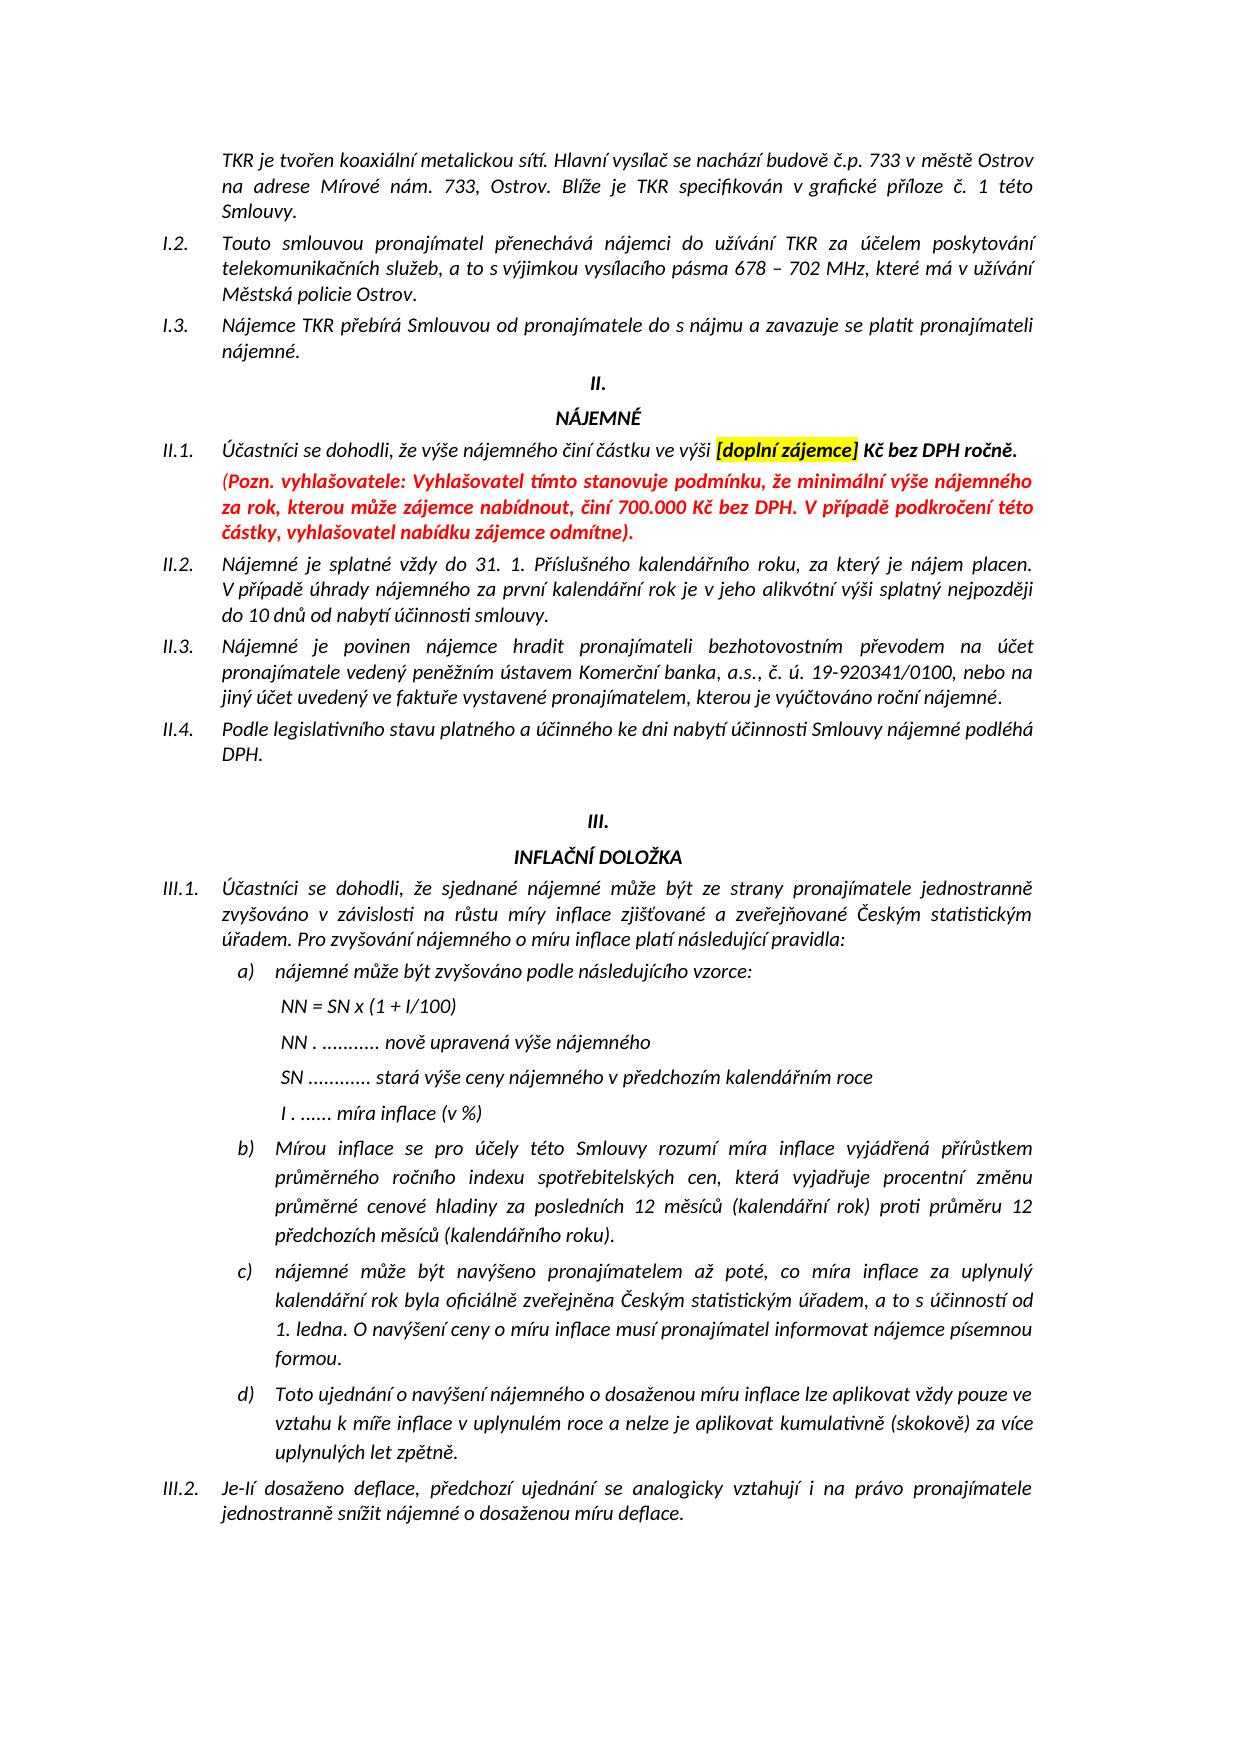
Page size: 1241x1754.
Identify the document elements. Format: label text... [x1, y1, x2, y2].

text NÁJEMNÉ [162, 405, 1034, 431]
list Nájemce TKR přebírá Smlouvou od pronajímatele do s nájmu a zavazuje se platit pronajímateli nájemné. [162, 313, 1034, 363]
list Je-Ií dosaženo deflace, předchozí ujednání se analogicky vztahují i na právo pronajímatele jednostranně snížit nájemné o dosaženou míru deflace. [162, 1475, 1034, 1526]
list NN = SN x (1 + I/100) [281, 993, 1034, 1019]
list NN . ........... nově upravená výše nájemného [281, 1029, 1034, 1054]
list Mírou inflace se pro účely této Smlouvy rozumí míra inflace vyjádřená přírůstkem průměrného ročního indexu spotřebitelských cen, která vyjadřuje procentní změnu průměrné cenové hladiny za posledních 12 měsíců (kalendářní rok) proti průměru 12 předchozích měsíců (kalendářního roku). [237, 1135, 1034, 1248]
list Toto ujednání o navýšení nájemného o dosaženou míru inflace lze aplikovat vždy pouze ve vztahu k míře inflace v uplynulém roce a nelze je aplikovat kumulativně (skokově) za více uplynulých let zpětně. [237, 1381, 1034, 1465]
text (Pozn. vyhlašovatele: Vyhlašovatel tímto stanovuje podmínku, že minimální výše nájemného za rok, kterou může zájemce nabídnout, činí 700.000 Kč bez DPH. V případě podkročení této částky, vyhlašovatel nabídku zájemce odmítne). [222, 468, 1034, 545]
list Účastníci se dohodli, že sjednané nájemné může být ze strany pronajímatele jednostranně zvyšováno v závislosti na růstu míry inflace zjišťované a zveřejňované Českým statistickým úřadem. Pro zvyšování nájemného o míru inflace platí následující pravidla: [162, 876, 1034, 952]
list SN ............ stará výše ceny nájemného v předchozím kalendářním roce [281, 1064, 1034, 1090]
list Nájemné je splatné vždy do 31. 1. Příslušného kalendářního roku, za který je nájem placen. V případě úhrady nájemného za první kalendářní rok je v jeho alikvótní výši splatný nejpozději do 10 dnů od nabytí účinnosti smlouvy. [162, 551, 1034, 627]
list nájemné může být navýšeno pronajímatelem až poté, co míra inflace za uplynulý kalendářní rok byla oficiálně zveřejněna Českým statistickým úřadem, a to s účinností od 1. ledna. O navýšení ceny o míru inflace musí pronajímatel informovat nájemce písemnou formou. [237, 1258, 1034, 1371]
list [162, 148, 1034, 224]
list nájemné může být zvyšováno podle následujícího vzorce: [237, 958, 1034, 983]
list Nájemné je povinen nájemce hradit pronajímateli bezhotovostním převodem na účet pronajímatele vedený peněžním ústavem Komerční banka, a.s., č. ú. 19-920341/0100, nebo na jiný účet uvedený ve faktuře vystavené pronajímatelem, kterou je vyúčtováno roční nájemné. [162, 633, 1034, 710]
list Účastníci se dohodli, že výše nájemného činí částku ve výši [doplní zájemce] Kč bez DPH ročně. [162, 437, 716, 462]
text INFLAČNÍ DOLOŽKA [162, 844, 1034, 869]
list Podle legislativního stavu platného a účinného ke dni nabytí účinnosti Smlouvy nájemné podléhá DPH. [162, 716, 1034, 767]
list I . ...... míra inflace (v %) [281, 1100, 1034, 1125]
list Touto smlouvou pronajímatel přenechává nájemci do užívání TKR za účelem poskytování telekomunikačních služeb, a to s výjimkou vysílacího pásma 678 – 702 MHz, které má v užívání Městská policie Ostrov. [162, 230, 1034, 306]
